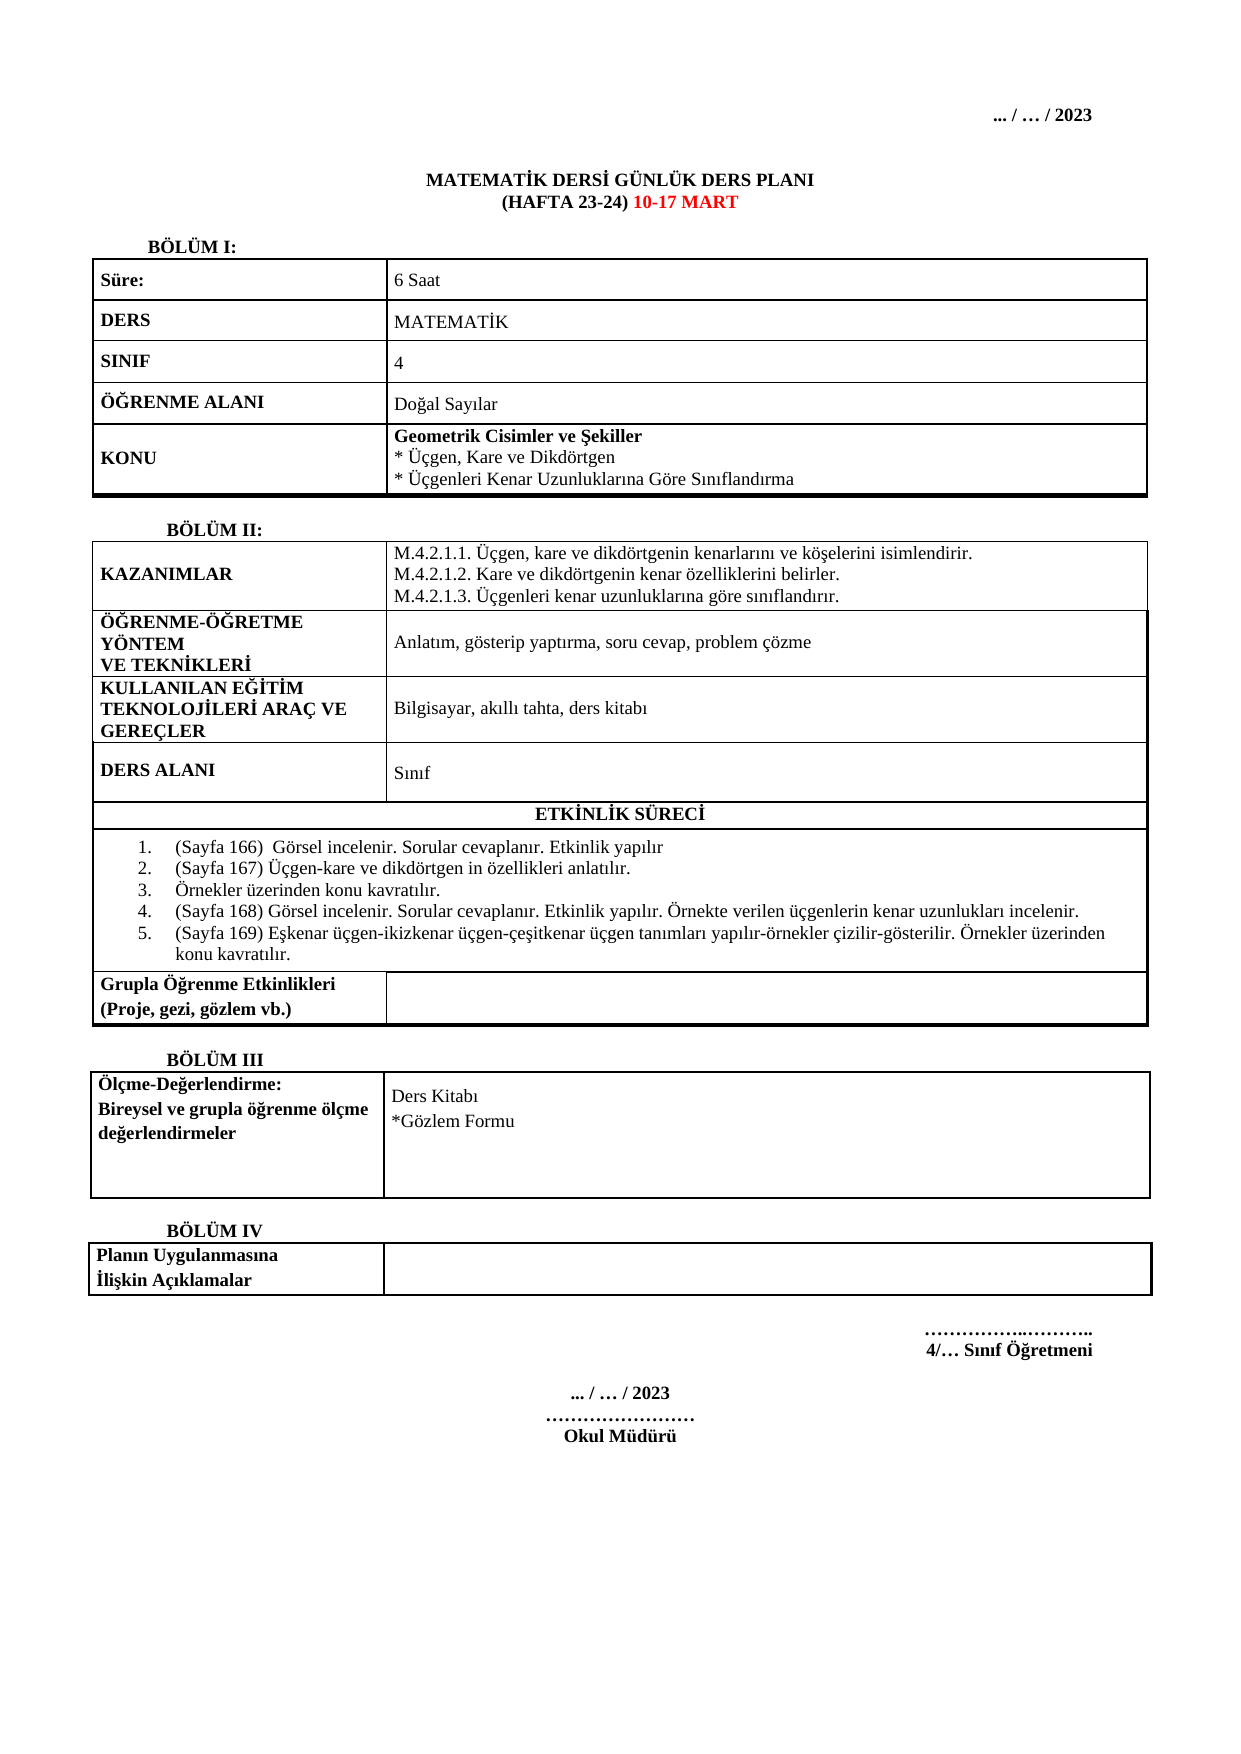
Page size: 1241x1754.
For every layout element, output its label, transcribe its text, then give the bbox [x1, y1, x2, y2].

table_header Süre: [94, 260, 386, 299]
table_header 6 Saat [388, 260, 1146, 299]
subtitle BÖLÜM IV [148, 1220, 1092, 1242]
table_cell (Sayfa 166) Görsel incelenir. Sorular cevaplanır. Etkinlik yapılır (Sayfa 167) Üçgen-kare ve dikdörtgen in özellikleri anlatılır. Örnekler üzerinden konu kavratılır. (Sayfa 168) Görsel incelenir. Sorular cevaplanır. Etkinlik yapılır. Örnekte verilen üçgenlerin kenar uzunlukları incelenir. (Sayfa 169) Eşkenar üçgen-ikizkenar üçgen-çeşitkenar üçgen tanımları yapılır-örnekler çizilir-gösterilir. Örnekler üzerinden konu kavratılır. [94, 830, 1146, 971]
table_cell Anlatım, gösterip yaptırma, soru cevap, problem çözme [387, 611, 1146, 676]
table_header Ders Kitabı *Gözlem Formu [385, 1073, 1149, 1197]
table_cell Geometrik Cisimler ve Şekiller * Üçgen, Kare ve Dikdörtgen * Üçgenleri Kenar Uzunluklarına Göre Sınıflandırma [388, 425, 1146, 493]
table_header Planın Uygulanmasına İlişkin Açıklamalar [90, 1244, 383, 1294]
table_header KAZANIMLAR [93, 542, 386, 610]
table_cell Bilgisayar, akıllı tahta, ders kitabı [387, 677, 1146, 741]
text ……………..……….. [148, 1317, 1092, 1339]
text BÖLÜM I: [148, 236, 1092, 258]
text BÖLÜM II: [148, 519, 1092, 541]
text ... / … / 2023 [148, 104, 1092, 126]
text …………………… [148, 1404, 1092, 1425]
table_cell Sınıf [387, 743, 1146, 801]
table_header [385, 1244, 1150, 1294]
text MATEMATİK DERSİ GÜNLÜK DERS PLANI [148, 169, 1092, 191]
subtitle BÖLÜM III [148, 1049, 1092, 1071]
table_header M.4.2.1.1. Üçgen, kare ve dikdörtgenin kenarlarını ve köşelerini isimlendirir. M.4.2.1.2. Kare ve dikdörtgenin kenar özelliklerini belirler. M.4.2.1.3. Üçgenleri kenar uzunluklarına göre sınıflandırır. [387, 542, 1147, 610]
table_cell ÖĞRENME-ÖĞRETME YÖNTEM VE TEKNİKLERİ [93, 611, 386, 676]
table_cell 4 [388, 341, 1146, 382]
text (HAFTA 23-24) 10-17 MART [148, 191, 1092, 212]
table_cell [387, 973, 1146, 1023]
table_cell MATEMATİK [388, 301, 1146, 340]
text 4/… Sınıf Öğretmeni [148, 1339, 1092, 1361]
table_cell KULLANILAN EĞİTİM TEKNOLOJİLERİ ARAÇ VE GEREÇLER [93, 677, 386, 741]
text ... / … / 2023 [148, 1382, 1092, 1404]
table_cell SINIF [94, 341, 386, 382]
table_cell ETKİNLİK SÜRECİ [94, 803, 1146, 828]
table_header Ölçme-Değerlendirme: Bireysel ve grupla öğrenme ölçme değerlendirmeler [92, 1073, 383, 1197]
table_cell DERS ALANI [94, 743, 386, 801]
table_cell KONU [94, 425, 386, 493]
text Okul Müdürü [148, 1425, 1092, 1447]
table_cell Grupla Öğrenme Etkinlikleri (Proje, gezi, gözlem vb.) [94, 972, 386, 1023]
table_cell ÖĞRENME ALANI [94, 383, 386, 423]
table_cell DERS [94, 301, 386, 340]
table_cell Doğal Sayılar [388, 383, 1146, 423]
